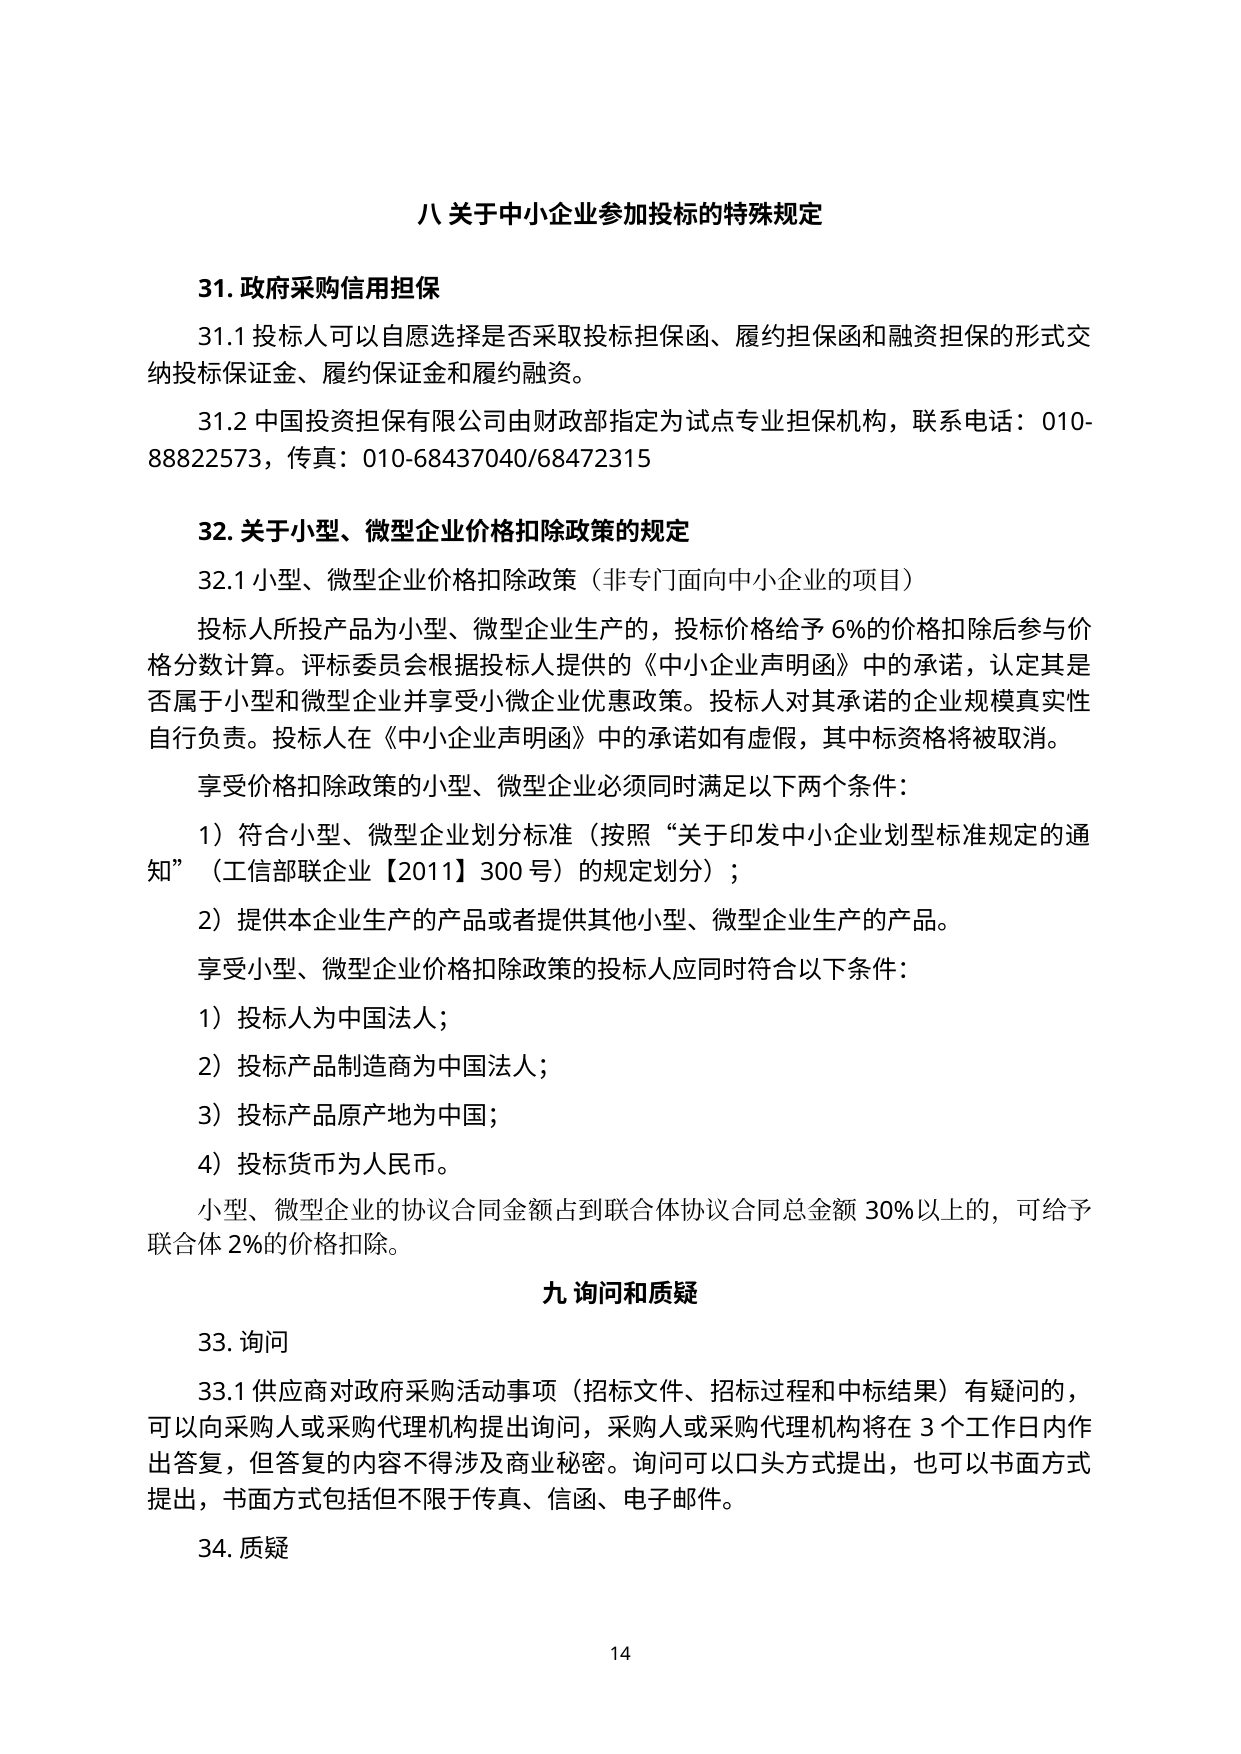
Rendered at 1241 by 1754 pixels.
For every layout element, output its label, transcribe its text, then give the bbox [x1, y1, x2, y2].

text 33. 询问 [198, 1322, 1092, 1359]
subtitle 八 关于中小企业参加投标的特殊规定 [148, 194, 1092, 231]
text 享受价格扣除政策的小型、微型企业必须同时满足以下两个条件： [148, 767, 1092, 803]
text 34. 质疑 [148, 1529, 1092, 1565]
text 31.2 中国投资担保有限公司由财政部指定为试点专业担保机构，联系电话：010-88822573，传真：010-68437040/68472315 [148, 402, 1092, 474]
text 小型、微型企业的协议合同金额占到联合体协议合同总金额30%以上的，可给予联合体2%的价格扣除。 [148, 1193, 1092, 1261]
text 4）投标货币为人民币。 [148, 1144, 1092, 1181]
text 3）投标产品原产地为中国； [148, 1096, 1092, 1132]
subtitle 九 询问和质疑 [148, 1274, 1092, 1310]
subtitle 32. 关于小型、微型企业价格扣除政策的规定 [148, 512, 1092, 548]
text 投标人所投产品为小型、微型企业生产的，投标价格给予6%的价格扣除后参与价格分数计算。评标委员会根据投标人提供的《中小企业声明函》中的承诺，认定其是否属于小型和微型企业并享受小微企业优惠政策。投标人对其承诺的企业规模真实性自行负责。投标人在《中小企业声明函》中的承诺如有虚假，其中标资格将被取消。 [148, 609, 1092, 754]
text 2）提供本企业生产的产品或者提供其他小型、微型企业生产的产品。 [148, 901, 1092, 937]
text 32.1小型、微型企业价格扣除政策（非专门面向中小企业的项目） [148, 561, 1092, 597]
text 1）投标人为中国法人； [148, 998, 1092, 1034]
text 2）投标产品制造商为中国法人； [148, 1047, 1092, 1083]
text 33.1供应商对政府采购活动事项（招标文件、招标过程和中标结果）有疑问的，可以向采购人或采购代理机构提出询问，采购人或采购代理机构将在3个工作日内作出答复，但答复的内容不得涉及商业秘密。询问可以口头方式提出，也可以书面方式提出，书面方式包括但不限于传真、信函、电子邮件。 [148, 1371, 1092, 1516]
subtitle 31. 政府采购信用担保 [148, 268, 1092, 304]
text 31.1投标人可以自愿选择是否采取投标担保函、履约担保函和融资担保的形式交纳投标保证金、履约保证金和履约融资。 [148, 317, 1092, 389]
text 享受小型、微型企业价格扣除政策的投标人应同时符合以下条件： [148, 949, 1092, 986]
text 1）符合小型、微型企业划分标准（按照“关于印发中小企业划型标准规定的通知”（工信部联企业【2011】300号）的规定划分）； [148, 816, 1092, 888]
